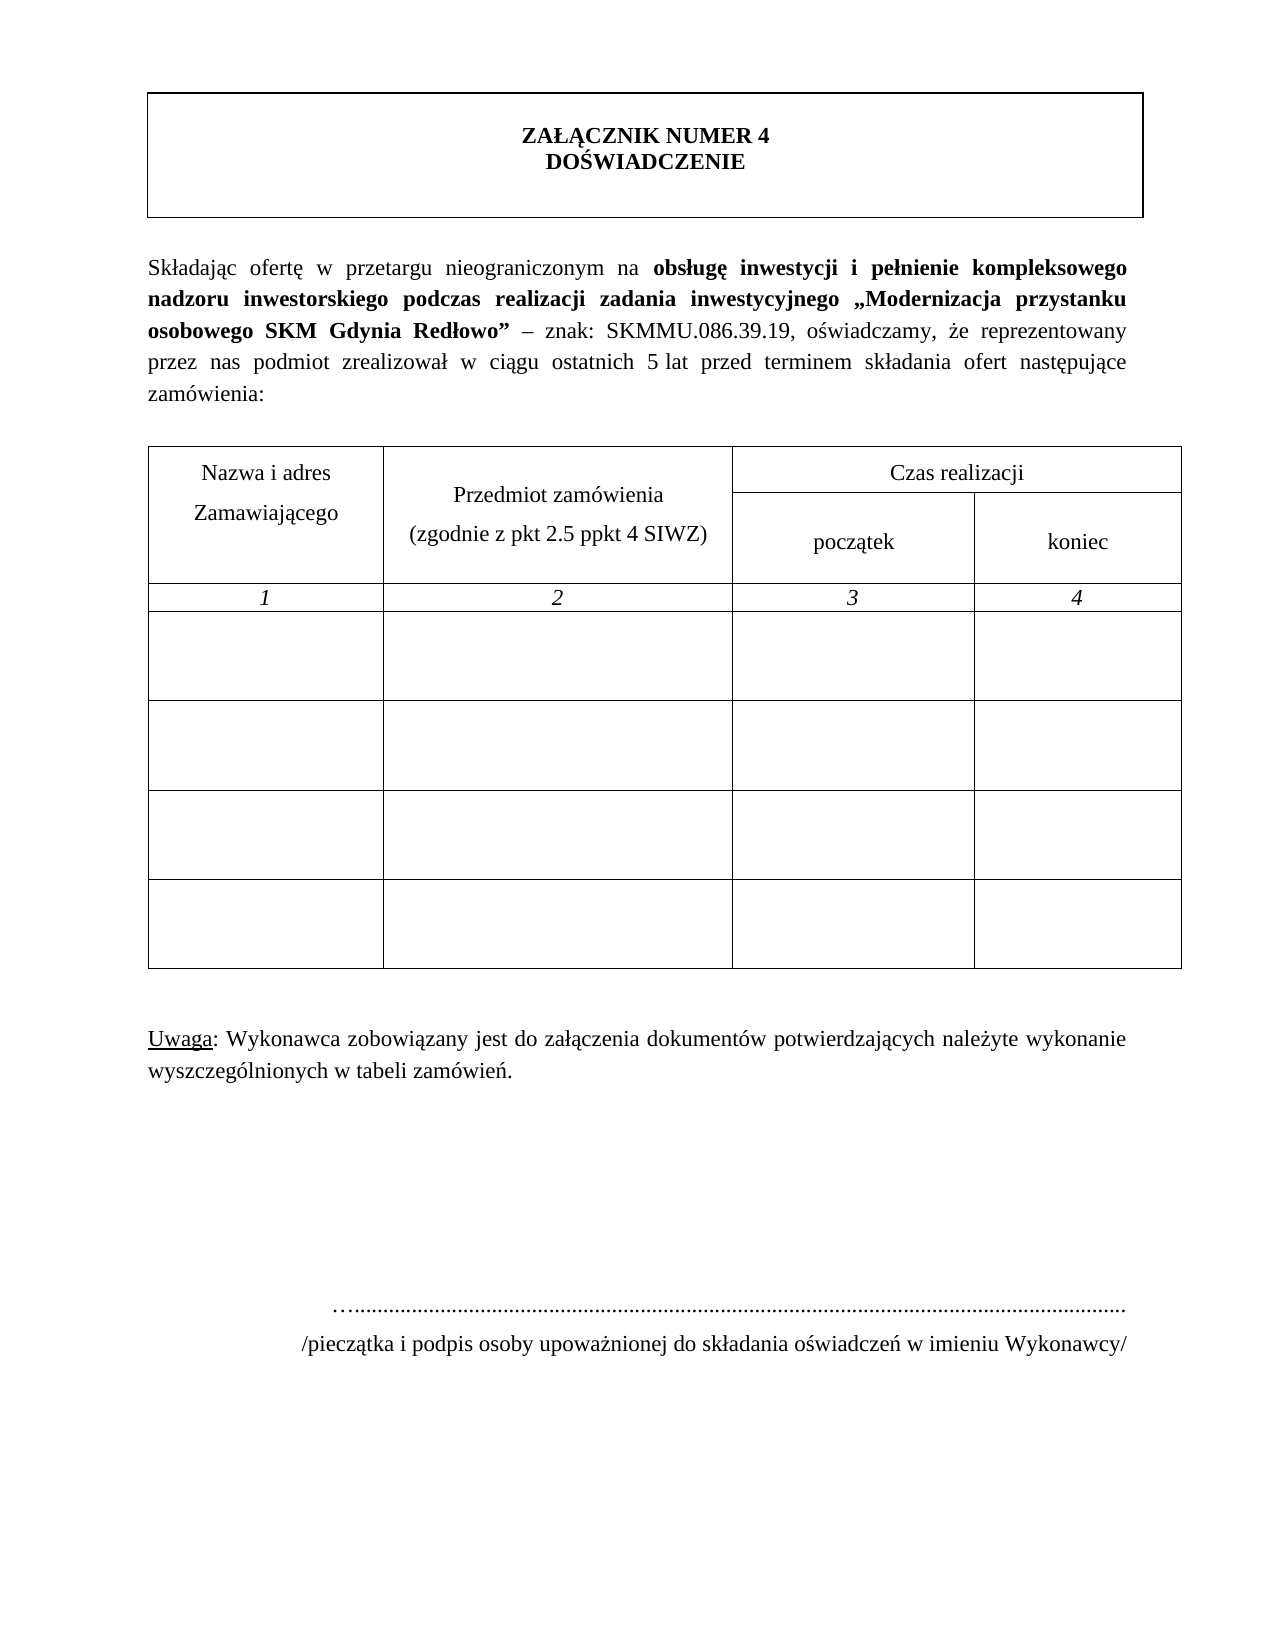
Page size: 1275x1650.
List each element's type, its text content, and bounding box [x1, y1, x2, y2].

table_cell 4 [975, 584, 1181, 611]
table_cell [733, 612, 974, 700]
table_cell [149, 791, 383, 879]
table_cell [733, 701, 974, 789]
table_header Nazwa i adres Zamawiającego [149, 447, 383, 582]
table_cell początek [733, 493, 974, 582]
table_cell [149, 612, 383, 700]
table_cell [149, 880, 383, 968]
table_cell 3 [733, 584, 974, 611]
table_cell [733, 880, 974, 968]
text /pieczątka i podpis osoby upoważnionej do składania oświadczeń w imieniu Wykonawcy/ [148, 1330, 1127, 1356]
text Składając ofertę w przetargu nieograniczonym na obsługę inwestycji i pełnienie kompleksowego nadzoru inwestorskiego podczas realizacji zadania inwestycyjnego „Modernizacja przystanku osobowego SKM Gdynia Redłowo” – znak: SKMMU.086.39.19, oświadczamy, że reprezentowany przez nas podmiot zrealizował w ciągu ostatnich 5 lat przed terminem składania ofert następujące zamówienia: [148, 218, 1127, 406]
table_cell [975, 880, 1181, 968]
table_cell 2 [384, 584, 732, 611]
table_cell 1 [149, 584, 383, 611]
table_cell koniec [975, 493, 1181, 582]
table_cell [733, 791, 974, 879]
table_cell [384, 880, 732, 968]
table_cell [975, 791, 1181, 879]
text Uwaga: Wykonawca zobowiązany jest do załączenia dokumentów potwierdzających należyte wykonanie wyszczególnionych w tabeli zamówień. [148, 1026, 1127, 1083]
text …....................................................................................................................................... [148, 1291, 1127, 1317]
table_cell [975, 612, 1181, 700]
table_cell [149, 701, 383, 789]
table_cell [384, 612, 732, 700]
table_header Czas realizacji [733, 447, 1181, 492]
table_header Przedmiot zamówienia (zgodnie z pkt 2.5 ppkt 4 SIWZ) [384, 447, 732, 582]
table_cell [384, 701, 732, 789]
table_cell [975, 701, 1181, 789]
table_cell [384, 791, 732, 879]
